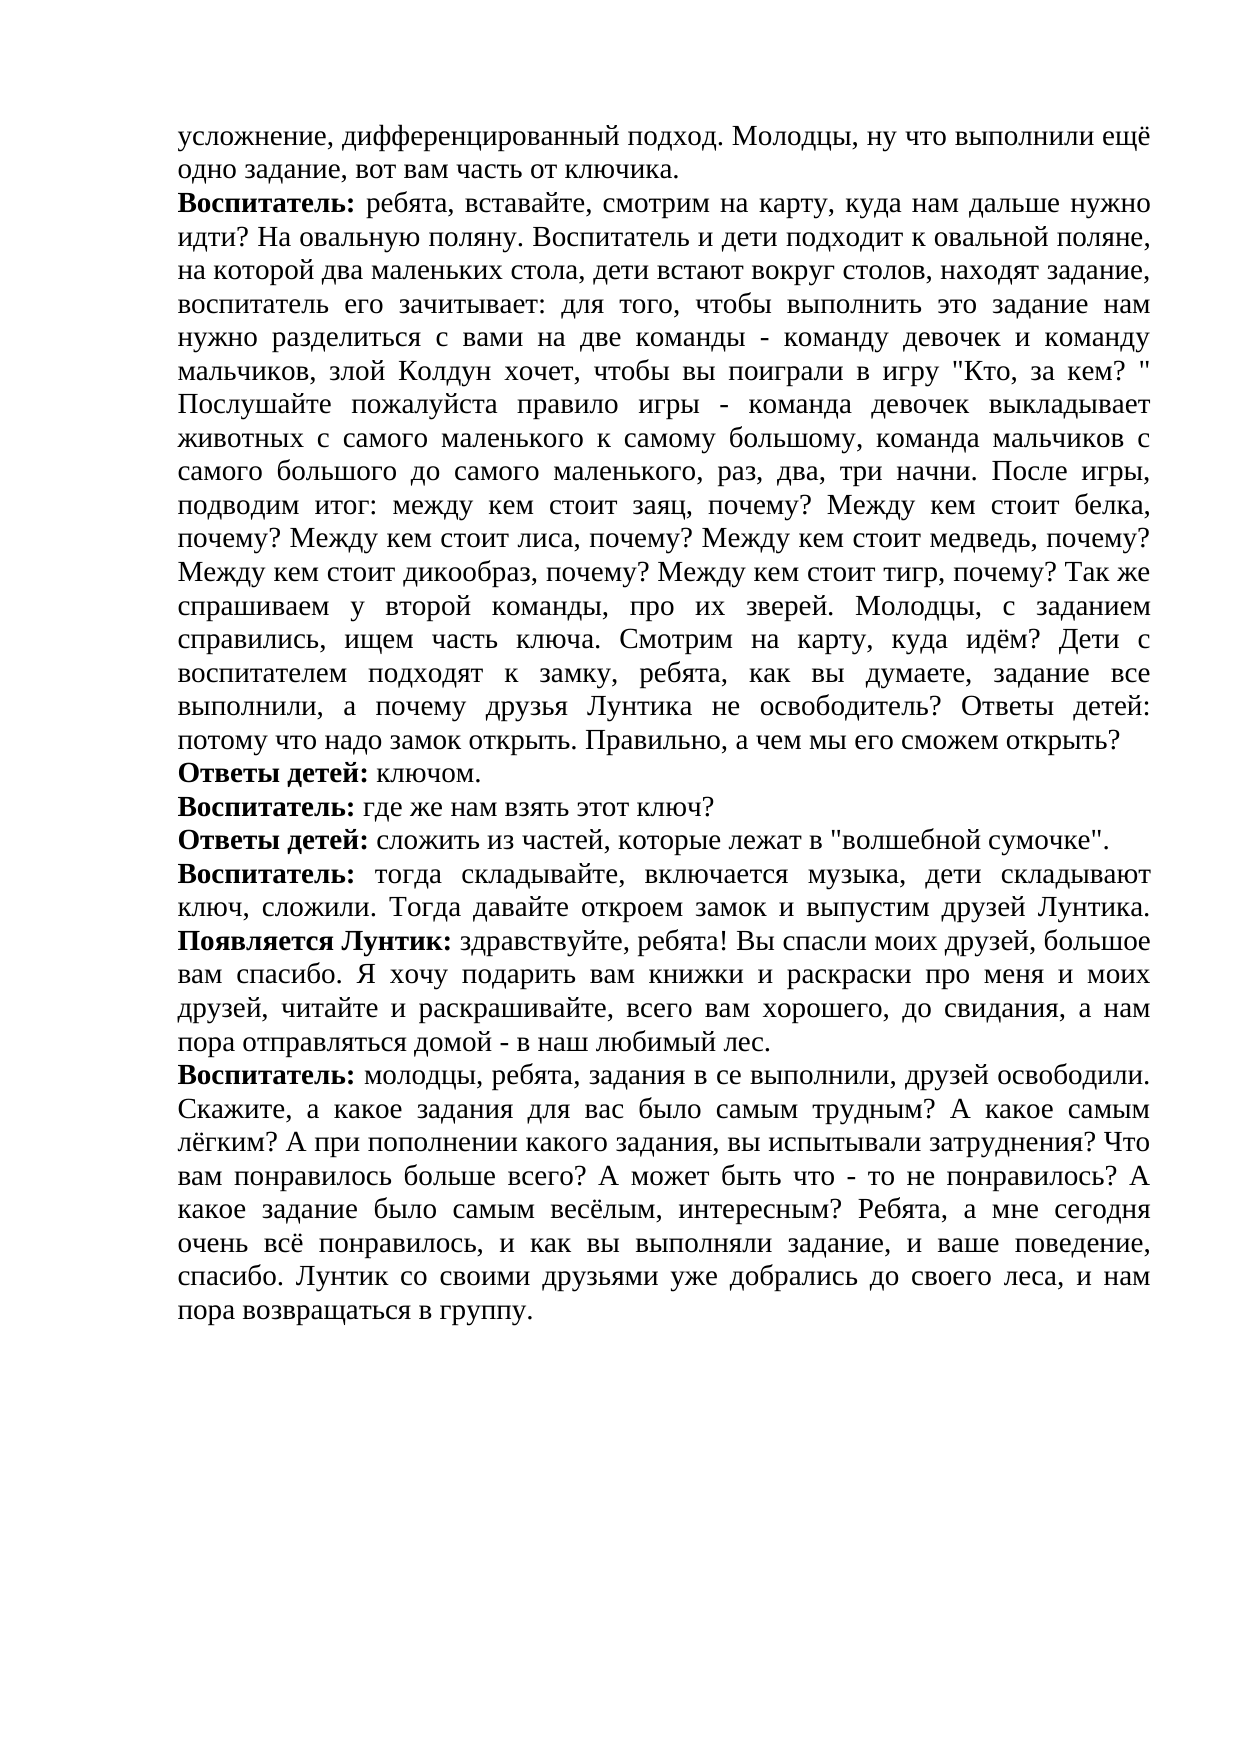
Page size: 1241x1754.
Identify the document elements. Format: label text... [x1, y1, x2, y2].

text Воспитатель: ребята, вставайте, смотрим на карту, куда нам дальше нужно идти? На овальную поляну. Воспитатель и дети подходит к овальной поляне, на которой два маленьких стола, дети встают вокруг столов, находят задание, воспитатель его зачитывает: для того, чтобы выполнить это задание нам нужно разделиться с вами на две команды - команду девочек и команду мальчиков, злой Колдун хочет, чтобы вы поиграли в игру "Кто, за кем? " Послушайте пожалуйста правило игры - команда девочек выкладывает животных с самого маленького к самому большому, команда мальчиков с самого большого до самого маленького, раз, два, три начни. После игры, подводим итог: между кем стоит заяц, почему? Между кем стоит белка, почему? Между кем стоит лиса, почему? Между кем стоит медведь, почему? Между кем стоит дикообраз, почему? Между кем стоит тигр, почему? Так же спрашиваем у второй команды, про их зверей. Молодцы, с заданием справились, ищем часть ключа. Смотрим на карту, куда идём? Дети с воспитателем подходят к замку, ребята, как вы думаете, задание все выполнили, а почему друзья Лунтика не освободитель? Ответы детей: потому что надо замок открыть. Правильно, а чем мы его сможем открыть? [177, 185, 1152, 755]
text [177, 118, 1152, 185]
text Воспитатель: где же нам взять этот ключ? [177, 789, 1152, 822]
text Воспитатель: тогда складывайте, включается музыка, дети складывают ключ, сложили. Тогда давайте откроем замок и выпустим друзей Лунтика. Появляется Лунтик: здравствуйте, ребята! Вы спасли моих друзей, большое вам спасибо. Я хочу подарить вам книжки и раскраски про меня и моих друзей, читайте и раскрашивайте, всего вам хорошего, до свидания, а нам пора отправляться домой - в наш любимый лес. [177, 856, 1152, 1057]
text Ответы детей: ключом. [177, 755, 1152, 789]
text Воспитатель: молодцы, ребята, задания в се выполнили, друзей освободили. Скажите, а какое задания для вас было самым трудным? А какое самым лёгким? А при пополнении какого задания, вы испытывали затруднения? Что вам понравилось больше всего? А может быть что - то не понравилось? А какое задание было самым весёлым, интересным? Ребята, а мне сегодня очень всё понравилось, и как вы выполняли задание, и ваше поведение, спасибо. Лунтик со своими друзьями уже добрались до своего леса, и нам пора возвращаться в группу. [177, 1057, 1152, 1326]
text Ответы детей: сложить из частей, которые лежат в "волшебной сумочке". [177, 822, 1152, 856]
